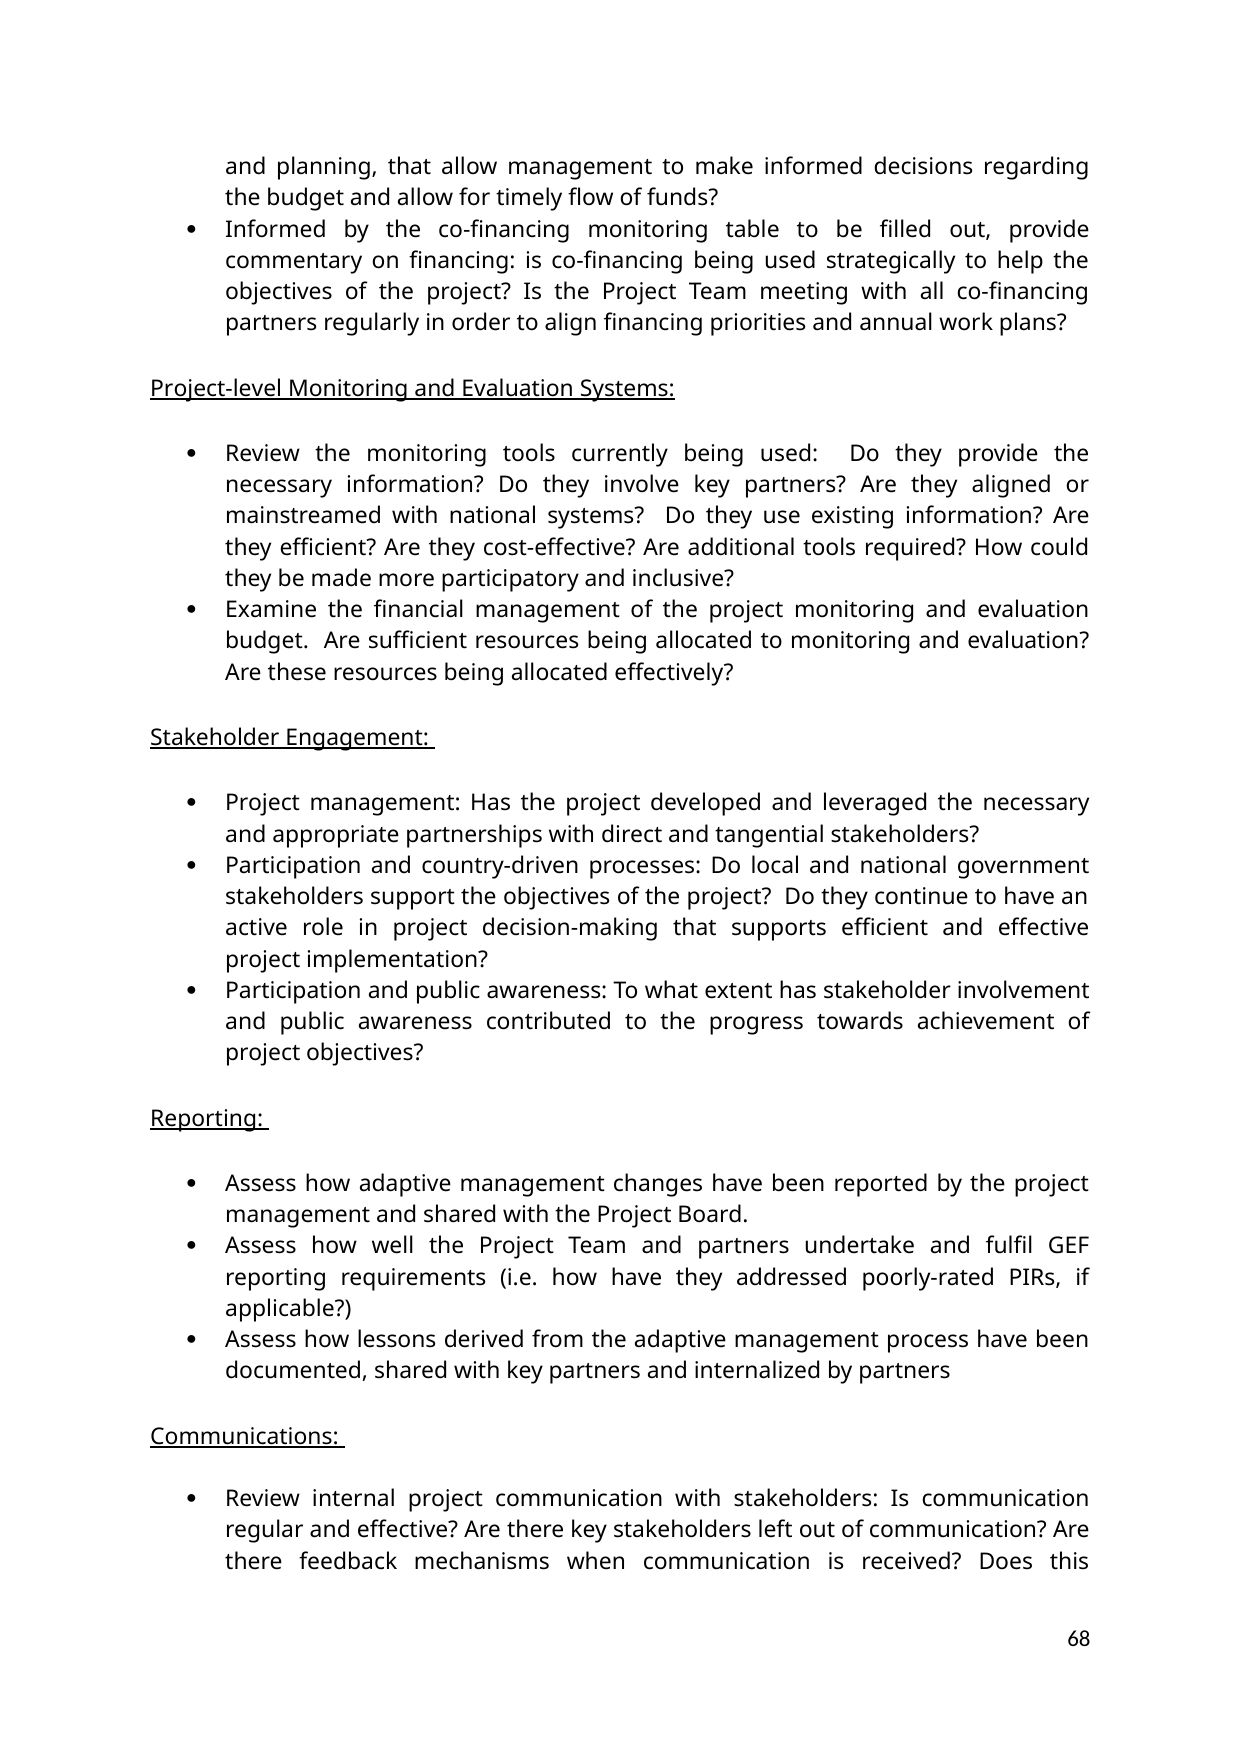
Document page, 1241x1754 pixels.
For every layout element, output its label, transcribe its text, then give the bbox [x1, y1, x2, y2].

list Participation and public awareness: To what extent has stakeholder involvement and public awareness contributed to the progress towards achievement of project objectives? [187, 974, 1090, 1067]
text Communications: [150, 1420, 1090, 1451]
list Project management: Has the project developed and leveraged the necessary and appropriate partnerships with direct and tangential stakeholders? [187, 786, 1090, 849]
list Assess how well the Project Team and partners undertake and fulfil GEF reporting requirements (i.e. how have they addressed poorly-rated PIRs, if applicable?) [187, 1229, 1090, 1323]
text Project-level Monitoring and Evaluation Systems: [150, 372, 1090, 403]
list Assess how lessons derived from the adaptive management process have been documented, shared with key partners and internalized by partners [187, 1323, 1090, 1386]
list Assess how adaptive management changes have been reported by the project management and shared with the Project Board. [187, 1167, 1090, 1229]
list Informed by the co-financing monitoring table to be filled out, provide commentary on financing: is co-financing being used strategically to help the objectives of the project? Is the Project Team meeting with all co-financing partners regularly in order to align financing priorities and annual work plans? [187, 212, 1090, 337]
text Stakeholder Engagement: [150, 721, 1090, 752]
list Participation and country-driven processes: Do local and national government stakeholders support the objectives of the project? Do they continue to have an active role in project decision-making that supports efficient and effective project implementation? [187, 849, 1090, 974]
text Reporting: [150, 1102, 1090, 1133]
list Examine the financial management of the project monitoring and evaluation budget. Are sufficient resources being allocated to monitoring and evaluation? Are these resources being allocated effectively? [187, 593, 1090, 687]
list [187, 1482, 1090, 1576]
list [187, 150, 1090, 212]
list Review the monitoring tools currently being used: Do they provide the necessary information? Do they involve key partners? Are they aligned or mainstreamed with national systems? Do they use existing information? Are they efficient? Are they cost-effective? Are additional tools required? How could they be made more participatory and inclusive? [187, 437, 1090, 593]
